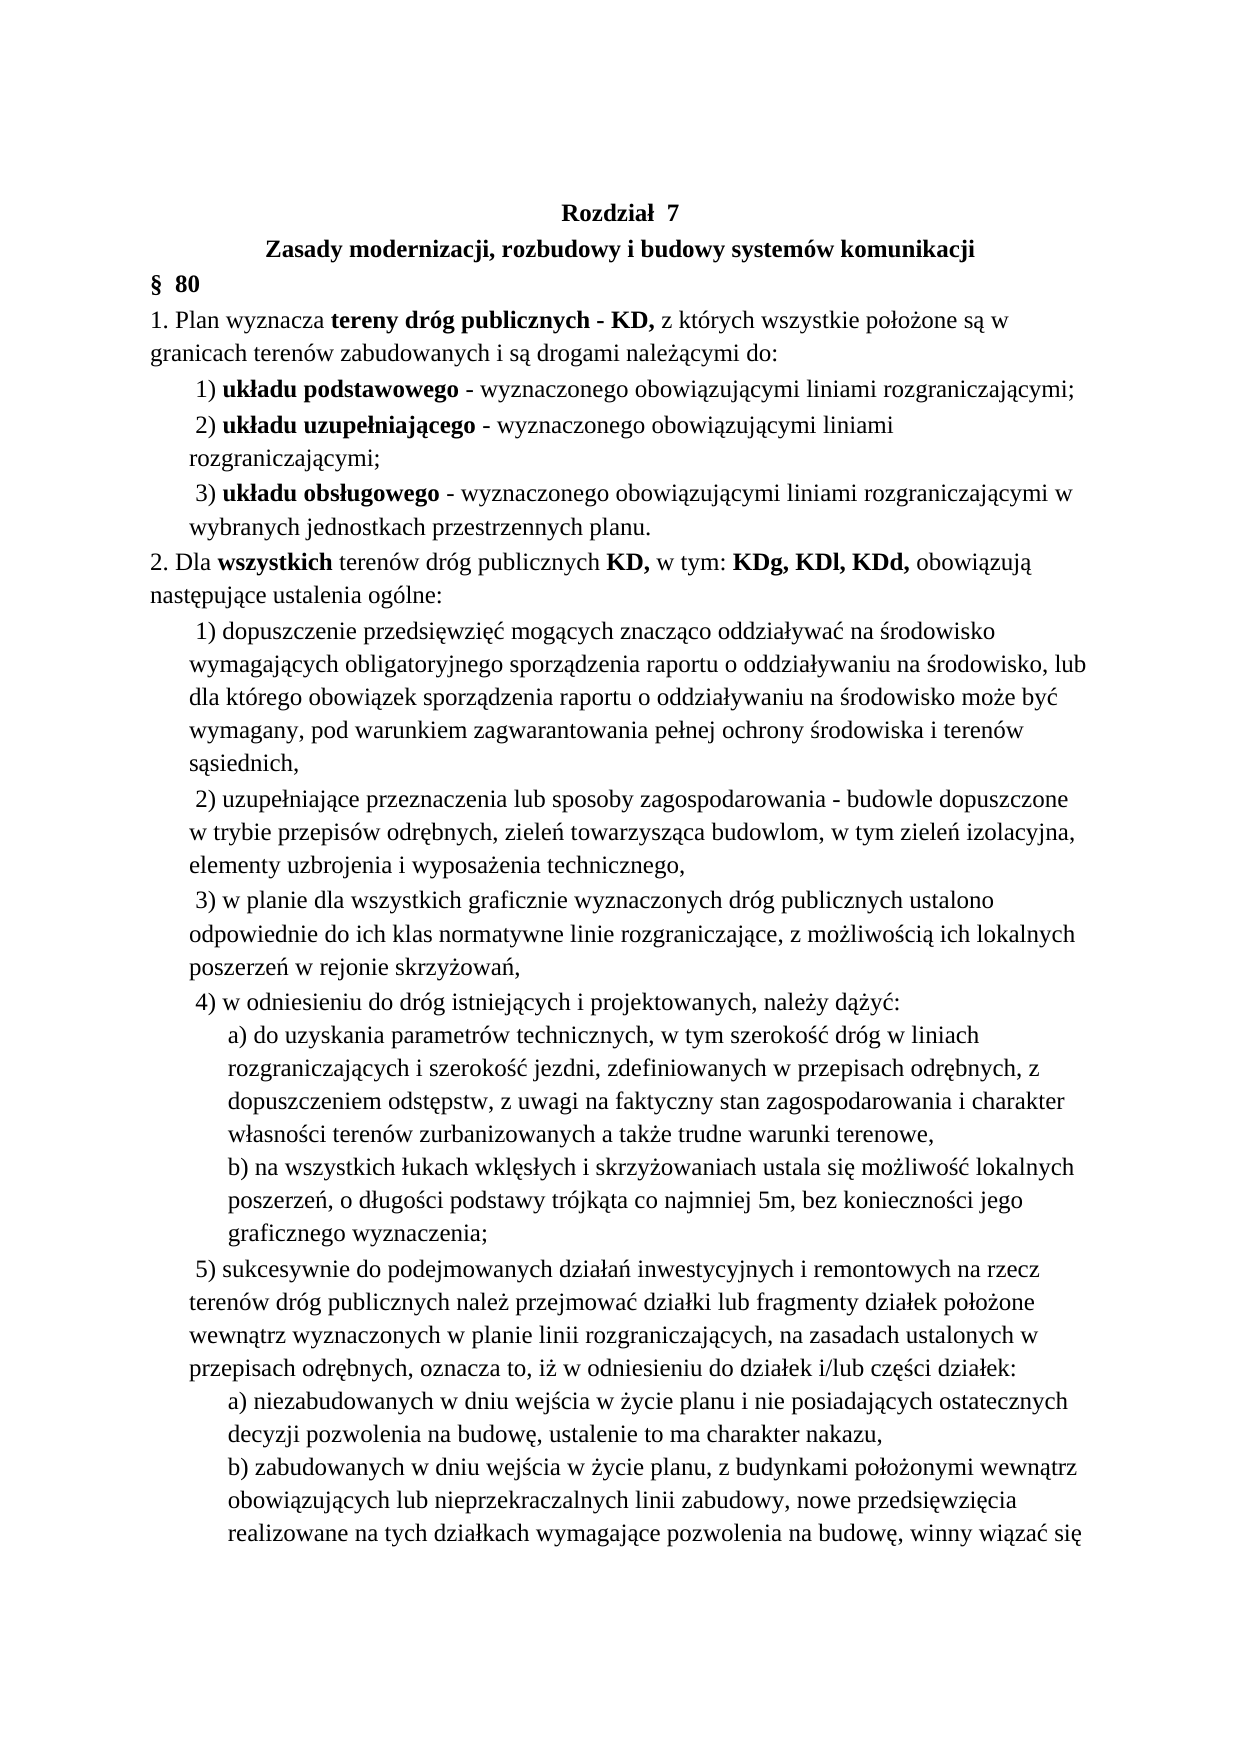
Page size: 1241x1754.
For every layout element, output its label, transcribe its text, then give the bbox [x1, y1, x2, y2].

text Zasady modernizacji, rozbudowy i budowy systemów komunikacji [150, 234, 1090, 263]
text b) na wszystkich łukach wklęsłych i skrzyżowaniach ustala się możliwość lokalnych poszerzeń, o długości podstawy trójkąta co najmniej 5m, bez konieczności jego graficznego wyznaczenia; [228, 1152, 1090, 1247]
text 3) w planie dla wszystkich graficznie wyznaczonych dróg publicznych ustalono odpowiednie do ich klas normatywne linie rozgraniczające, z możliwością ich lokalnych poszerzeń w rejonie skrzyżowań, [189, 886, 1090, 980]
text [228, 1452, 1090, 1547]
text 1) układu podstawowego - wyznaczonego obowiązującymi liniami rozgraniczającymi; [189, 374, 1090, 403]
text Rozdział 7 [150, 198, 1090, 227]
text 3) układu obsługowego - wyznaczonego obowiązującymi liniami rozgraniczającymi w wybranych jednostkach przestrzennych planu. [189, 478, 1090, 540]
text a) niezabudowanych w dniu wejścia w życie planu i nie posiadających ostatecznych decyzji pozwolenia na budowę, ustalenie to ma charakter nakazu, [228, 1386, 1090, 1448]
text a) do uzyskania parametrów technicznych, w tym szerokość dróg w liniach rozgraniczających i szerokość jezdni, zdefiniowanych w przepisach odrębnych, z dopuszczeniem odstępstw, z uwagi na faktyczny stan zagospodarowania i charakter własności terenów zurbanizowanych a także trudne warunki terenowe, [228, 1020, 1090, 1148]
text § 80 [150, 269, 1090, 298]
text 5) sukcesywnie do podejmowanych działań inwestycyjnych i remontowych na rzecz terenów dróg publicznych należ przejmować działki lub fragmenty działek położone wewnątrz wyznaczonych w planie linii rozgraniczających, na zasadach ustalonych w przepisach odrębnych, oznacza to, iż w odniesieniu do działek i/lub części działek: [189, 1254, 1090, 1382]
text 2) układu uzupełniającego - wyznaczonego obowiązującymi liniami rozgraniczającymi; [189, 410, 1090, 472]
text 1. Plan wyznacza tereny dróg publicznych - KD, z których wszystkie położone są w granicach terenów zabudowanych i są drogami należącymi do: [150, 305, 1090, 367]
text 2) uzupełniające przeznaczenia lub sposoby zagospodarowania - budowle dopuszczone w trybie przepisów odrębnych, zieleń towarzysząca budowlom, w tym zieleń izolacyjna, elementy uzbrojenia i wyposażenia technicznego, [189, 784, 1090, 879]
text 4) w odniesieniu do dróg istniejących i projektowanych, należy dążyć: [189, 987, 1090, 1016]
text 2. Dla wszystkich terenów dróg publicznych KD, w tym: KDg, KDl, KDd, obowiązują następujące ustalenia ogólne: [150, 547, 1090, 609]
text 1) dopuszczenie przedsięwzięć mogących znacząco oddziaływać na środowisko wymagających obligatoryjnego sporządzenia raportu o oddziaływaniu na środowisko, lub dla którego obowiązek sporządzenia raportu o oddziaływaniu na środowisko może być wymagany, pod warunkiem zagwarantowania pełnej ochrony środowiska i terenów sąsiednich, [189, 616, 1090, 777]
